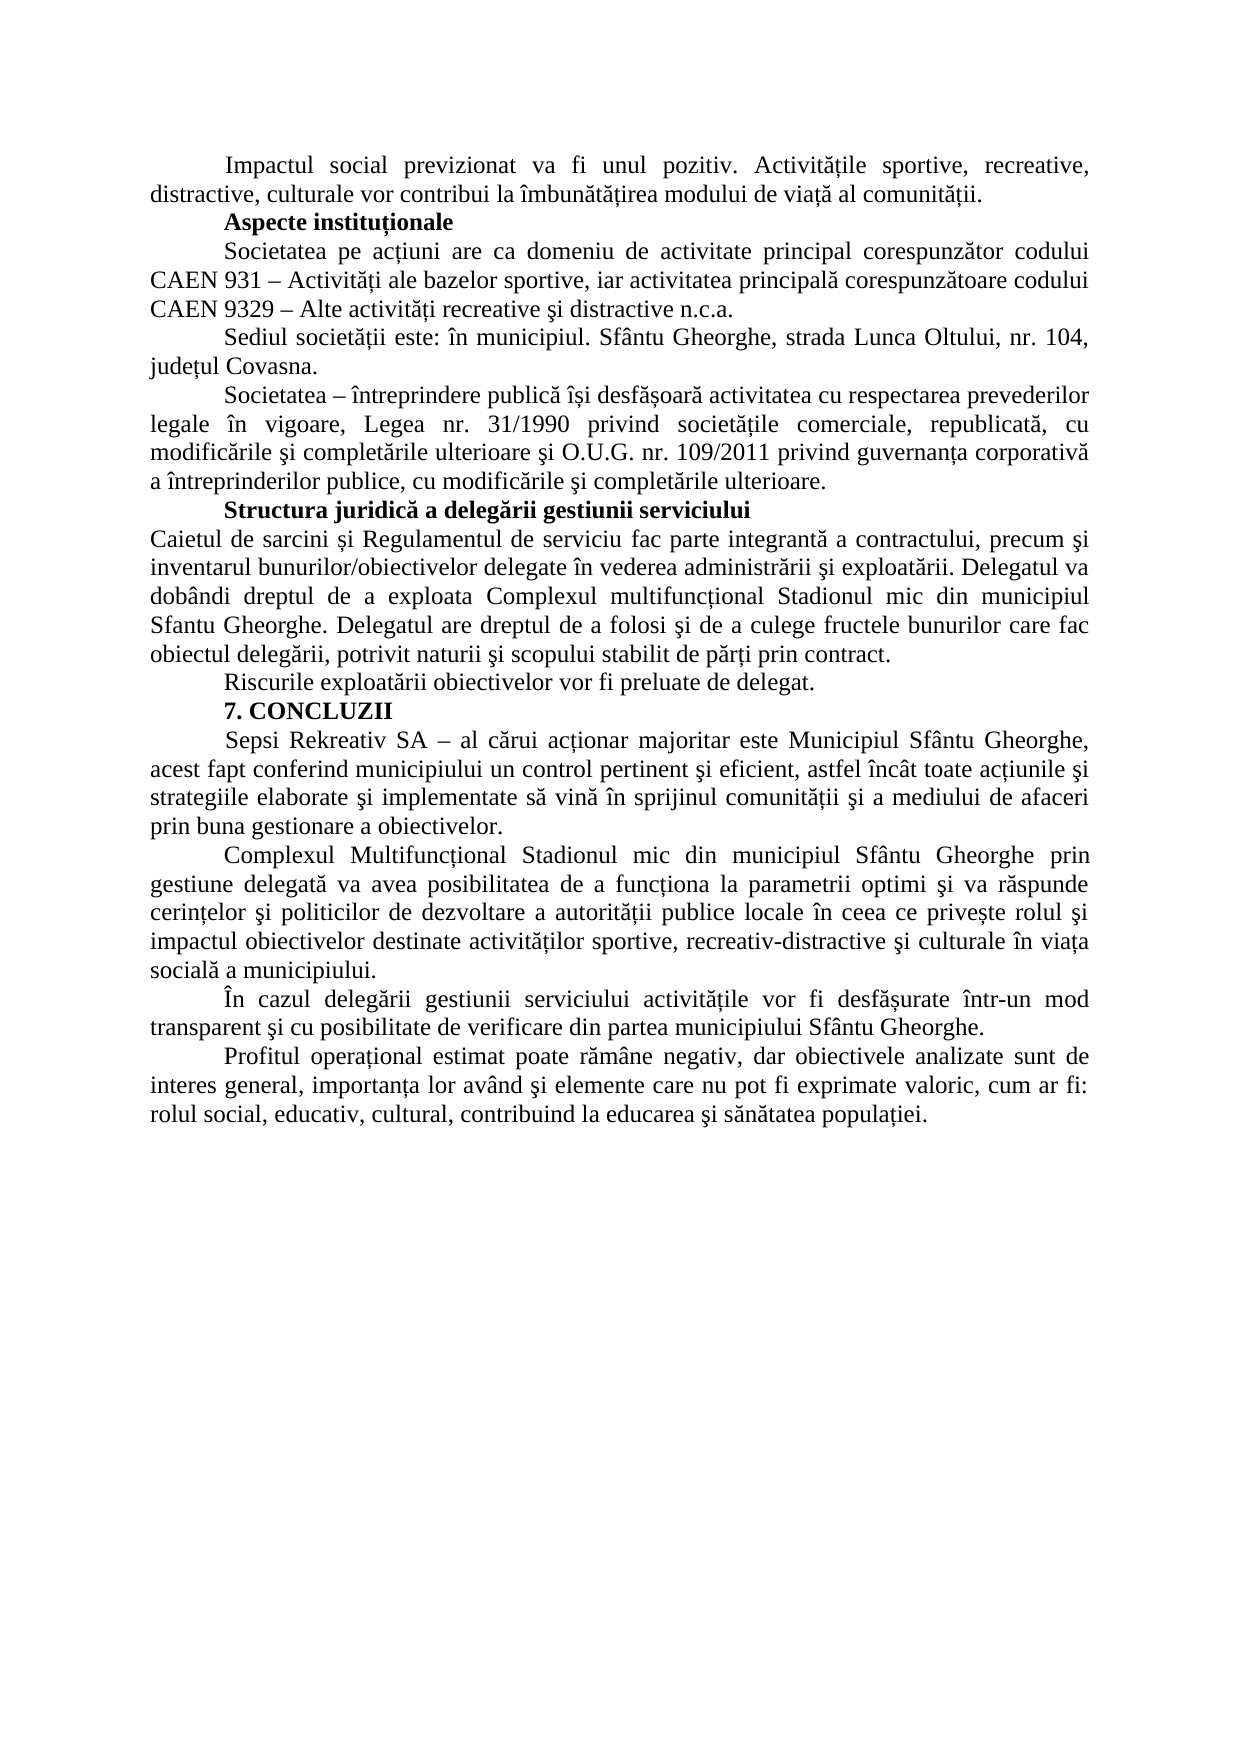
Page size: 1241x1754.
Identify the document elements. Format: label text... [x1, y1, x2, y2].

text Profitul operațional estimat poate rămâne negativ, dar obiectivele analizate sunt de interes general, importanța lor având şi elemente care nu pot fi exprimate valoric, cum ar fi: rolul social, educativ, cultural, contribuind la educarea şi sănătatea populației. [150, 1041, 1090, 1127]
text Riscurile exploatării obiectivelor vor fi preluate de delegat. [150, 667, 1090, 696]
text Structura juridică a delegării gestiunii serviciului [150, 495, 1090, 524]
text Societatea pe acțiuni are ca domeniu de activitate principal corespunzător codului CAEN 931 – Activități ale bazelor sportive, iar activitatea principală corespunzătoare codului CAEN 9329 – Alte activități recreative şi distractive n.c.a. [150, 236, 1090, 322]
text Caietul de sarcini și Regulamentul de serviciu fac parte integrantă a contractului, precum şi inventarul bunurilor/obiectivelor delegate în vederea administrării şi exploatării. Delegatul va dobândi dreptul de a exploata Complexul multifuncțional Stadionul mic din municipiul Sfantu Gheorghe. Delegatul are dreptul de a folosi şi de a culege fructele bunurilor care fac obiectul delegării, potrivit naturii şi scopului stabilit de părți prin contract. [150, 524, 1090, 667]
text Impactul social previzionat va fi unul pozitiv. Activitățile sportive, recreative, distractive, culturale vor contribui la îmbunătățirea modului de viață al comunității. [150, 150, 1090, 207]
text Complexul Multifuncțional Stadionul mic din municipiul Sfântu Gheorghe prin gestiune delegată va avea posibilitatea de a funcționa la parametrii optimi şi va răspunde cerințelor şi politicilor de dezvoltare a autorității publice locale în ceea ce privește rolul şi impactul obiectivelor destinate activităților sportive, recreativ-distractive şi culturale în viața socială a municipiului. [150, 840, 1090, 984]
text Societatea – întreprindere publică își desfășoară activitatea cu respectarea prevederilor legale în vigoare, Legea nr. 31/1990 privind societățile comerciale, republicată, cu modificările şi completările ulterioare şi O.U.G. nr. 109/2011 privind guvernanța corporativă a întreprinderilor publice, cu modificările şi completările ulterioare. [150, 380, 1090, 495]
text Aspecte instituționale [150, 207, 1090, 236]
text Sepsi Rekreativ SA – al cărui acționar majoritar este Municipiul Sfântu Gheorghe, acest fapt conferind municipiului un control pertinent şi eficient, astfel încât toate acțiunile şi strategiile elaborate şi implementate să vină în sprijinul comunității şi a mediului de afaceri prin buna gestionare a obiectivelor. [150, 725, 1090, 840]
text 7. CONCLUZII [150, 696, 1090, 725]
text În cazul delegării gestiunii serviciului activitățile vor fi desfășurate într-un mod transparent şi cu posibilitate de verificare din partea municipiului Sfântu Gheorghe. [150, 984, 1090, 1041]
text Sediul societății este: în municipiul. Sfântu Gheorghe, strada Lunca Oltului, nr. 104, județul Covasna. [150, 322, 1090, 380]
